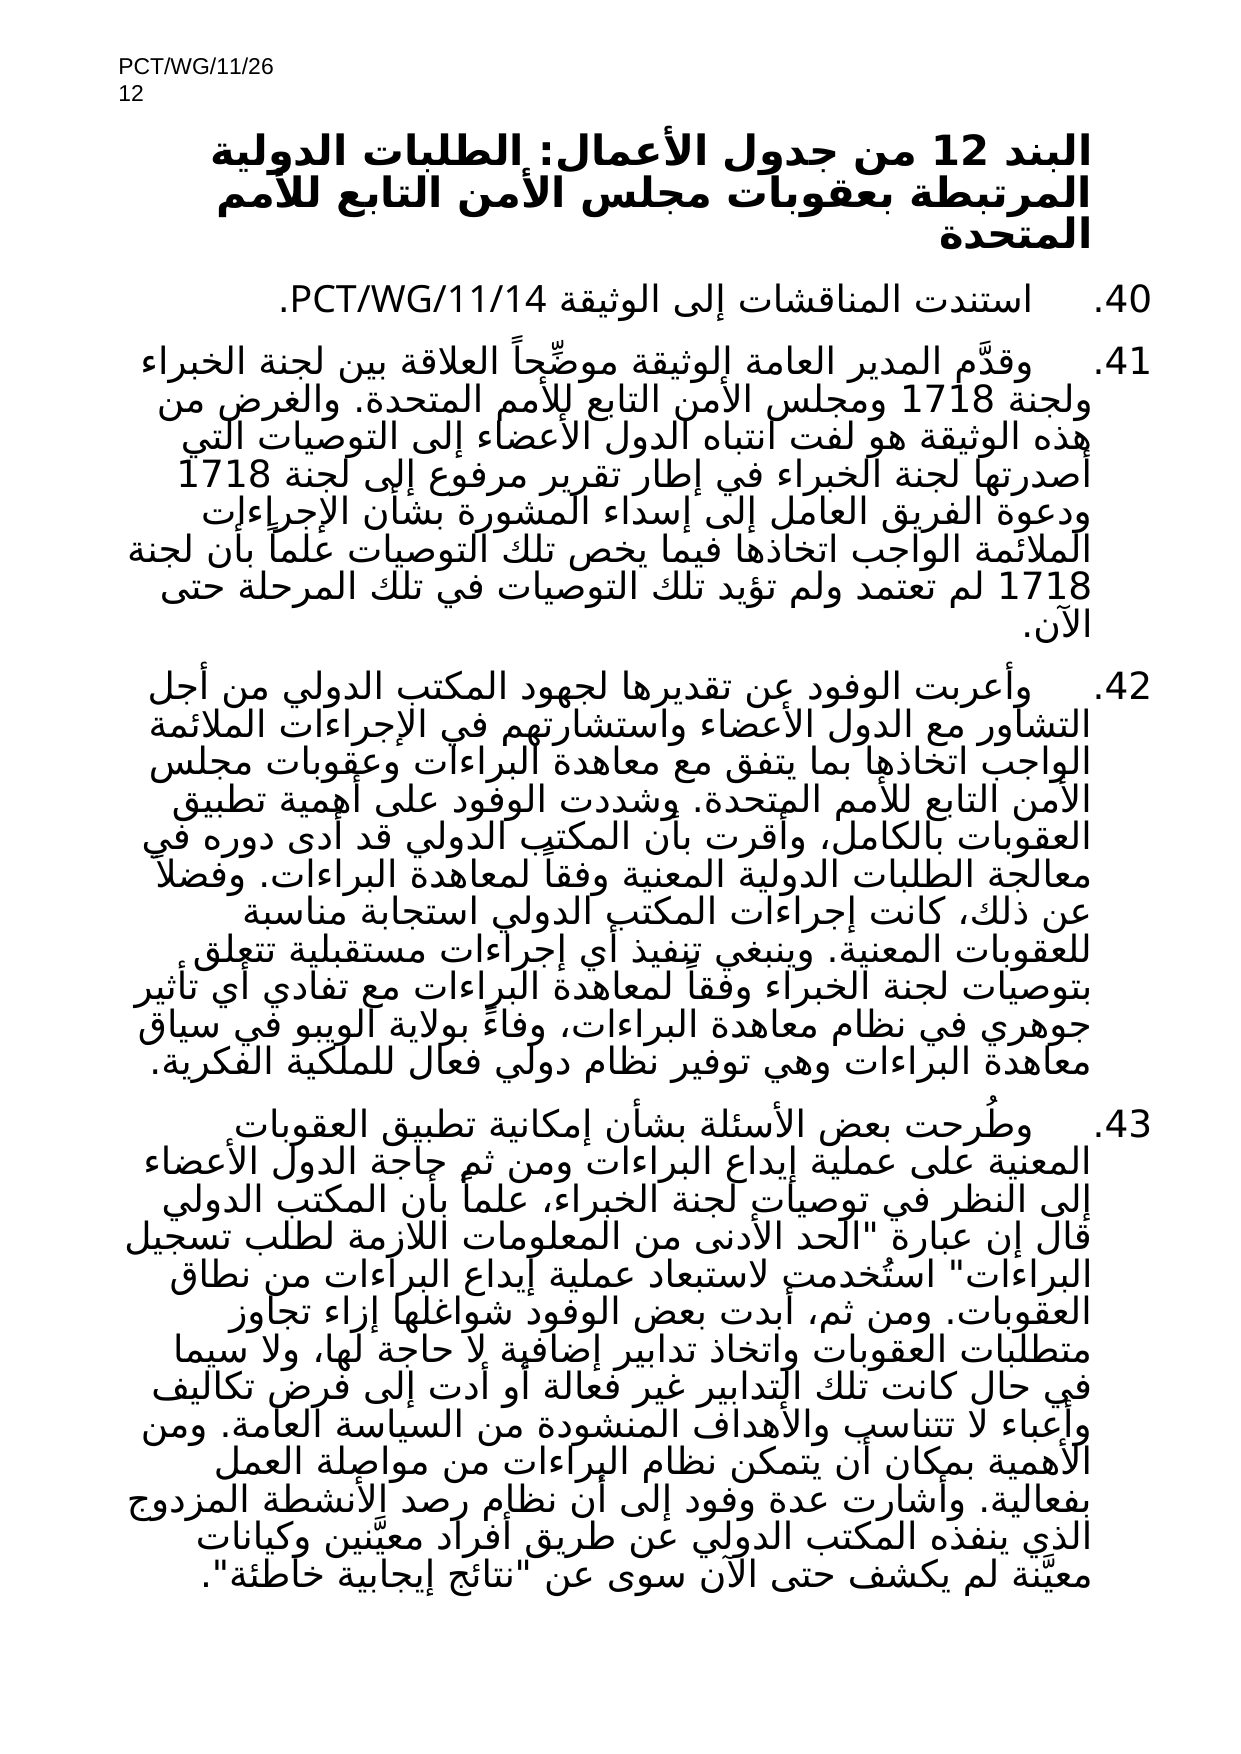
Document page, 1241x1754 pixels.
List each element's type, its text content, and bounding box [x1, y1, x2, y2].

text البند 12 من جدول الأعمال: الطلبات الدولية المرتبطة بعقوبات مجلس الأمن التابع للأمم المتحدة [118, 132, 1092, 257]
text وقدَّم المدير العامة الوثيقة موضِّحاً العلاقة بين لجنة الخبراء ولجنة 1718 ومجلس الأمن التابع للأمم المتحدة. والغرض من هذه الوثيقة هو لفت انتباه الدول الأعضاء إلى التوصيات التي أصدرتها لجنة الخبراء في إطار تقرير مرفوع إلى لجنة 1718 ودعوة الفريق العامل إلى إسداء المشورة بشأن الإجراءات الملائمة الواجب اتخاذها فيما يخص تلك التوصيات علماً بأن لجنة 1718 لم تعتمد ولم تؤيد تلك التوصيات في تلك المرحلة حتى الآن. [118, 345, 1092, 645]
text وأعربت الوفود عن تقديرها لجهود المكتب الدولي من أجل التشاور مع الدول الأعضاء واستشارتهم في الإجراءات الملائمة الواجب اتخاذها بما يتفق مع معاهدة البراءات وعقوبات مجلس الأمن التابع للأمم المتحدة. وشددت الوفود على أهمية تطبيق العقوبات بالكامل، وأقرت بأن المكتب الدولي قد أدى دوره في معالجة الطلبات الدولية المعنية وفقاً لمعاهدة البراءات. وفضلاً عن ذلك، كانت إجراءات المكتب الدولي استجابة مناسبة للعقوبات المعنية. وينبغي تنفيذ أي إجراءات مستقبلية تتعلق بتوصيات لجنة الخبراء وفقاً لمعاهدة البراءات مع تفادي أي تأثير جوهري في نظام معاهدة البراءات، وفاءً بولاية الويبو في سياق معاهدة البراءات وهي توفير نظام دولي فعال للملكية الفكرية. [118, 670, 1092, 1082]
text استندت المناقشات إلى الوثيقة PCT/WG/11/14. [118, 282, 1092, 320]
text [118, 1107, 1092, 1595]
